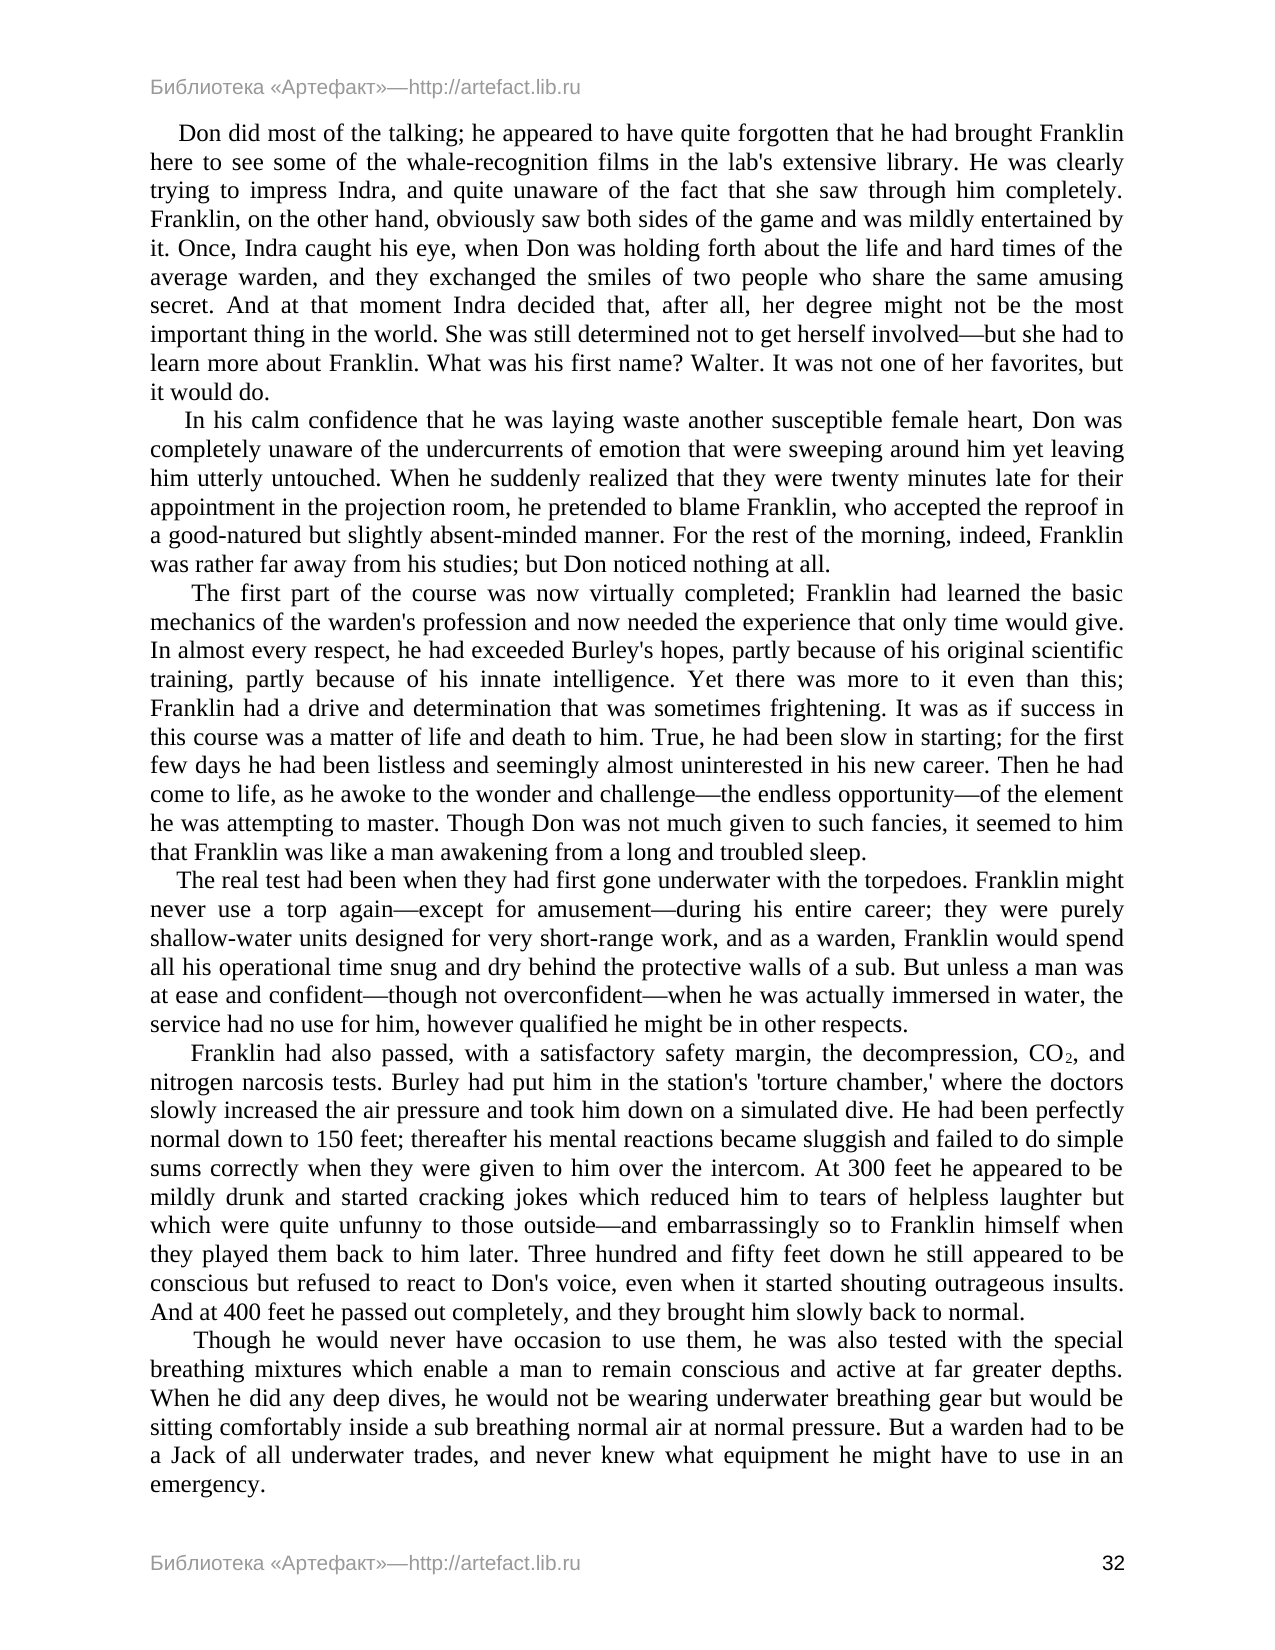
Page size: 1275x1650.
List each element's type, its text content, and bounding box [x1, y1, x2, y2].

text Franklin had also passed, with a satisfactory safety margin, the decompression, CO2, and nitrogen narcosis tests. Burley had put him in the station's 'torture chamber,' where the doctors slowly increased the air pressure and took him down on a simulated dive. He had been perfectly normal down to 150 feet; thereafter his mental reactions became sluggish and failed to do simple sums correctly when they were given to him over the intercom. At 300 feet he appeared to be mildly drunk and started cracking jokes which reduced him to tears of helpless laughter but which were quite unfunny to those outside—and embarrassingly so to Franklin himself when they played them back to him later. Three hundred and fifty feet down he still appeared to be conscious but refused to react to Don's voice, even when it started shouting outrageous insults. And at 400 feet he passed out completely, and they brought him slowly back to normal. [150, 1038, 1125, 1326]
text The first part of the course was now virtually completed; Franklin had learned the basic mechanics of the warden's profession and now needed the experience that only time would give. In almost every respect, he had exceeded Burley's hopes, partly because of his original scientific training, partly because of his innate intelligence. Yet there was more to it even than this; Franklin had a drive and determination that was sometimes frightening. It was as if success in this course was a matter of life and death to him. True, he had been slow in starting; for the first few days he had been listless and seemingly almost uninterested in his new career. Then he had come to life, as he awoke to the wonder and challenge—the endless opportunity—of the element he was attempting to master. Though Don was not much given to such fancies, it seemed to him that Franklin was like a man awakening from a long and troubled sleep. [150, 578, 1125, 866]
text Though he would never have occasion to use them, he was also tested with the special breathing mixtures which enable a man to remain conscious and active at far greater depths. When he did any deep dives, he would not be wearing underwater breathing gear but would be sitting comfortably inside a sub breathing normal air at normal pressure. But a warden had to be a Jack of all underwater trades, and never knew what equipment he might have to use in an emergency. [150, 1326, 1125, 1498]
text In his calm confidence that he was laying waste another susceptible female heart, Don was completely unaware of the undercurrents of emotion that were sweeping around him yet leaving him utterly untouched. When he suddenly realized that they were twenty minutes late for their appointment in the projection room, he pretended to blame Franklin, who accepted the reproof in a good-natured but slightly absent-minded manner. For the rest of the morning, indeed, Franklin was rather far away from his studies; but Don noticed nothing at all. [150, 406, 1125, 578]
text Don did most of the talking; he appeared to have quite forgotten that he had brought Franklin here to see some of the whale-recognition films in the lab's extensive library. He was clearly trying to impress Indra, and quite unaware of the fact that she saw through him completely. Franklin, on the other hand, obviously saw both sides of the game and was mildly entertained by it. Once, Indra caught his eye, when Don was holding forth about the life and hard times of the average warden, and they exchanged the smiles of two people who share the same amusing secret. And at that moment Indra decided that, after all, her degree might not be the most important thing in the world. She was still determined not to get herself involved—but she had to learn more about Franklin. What was his first name? Walter. It was not one of her favorites, but it would do. [150, 118, 1125, 406]
text The real test had been when they had first gone underwater with the torpedoes. Franklin might never use a torp again—except for amusement—during his entire career; they were purely shallow-water units designed for very short-range work, and as a warden, Franklin would spend all his operational time snug and dry behind the protective walls of a sub. But unless a man was at ease and confident—though not overconfident—when he was actually immersed in water, the service had no use for him, however qualified he might be in other respects. [150, 866, 1125, 1038]
